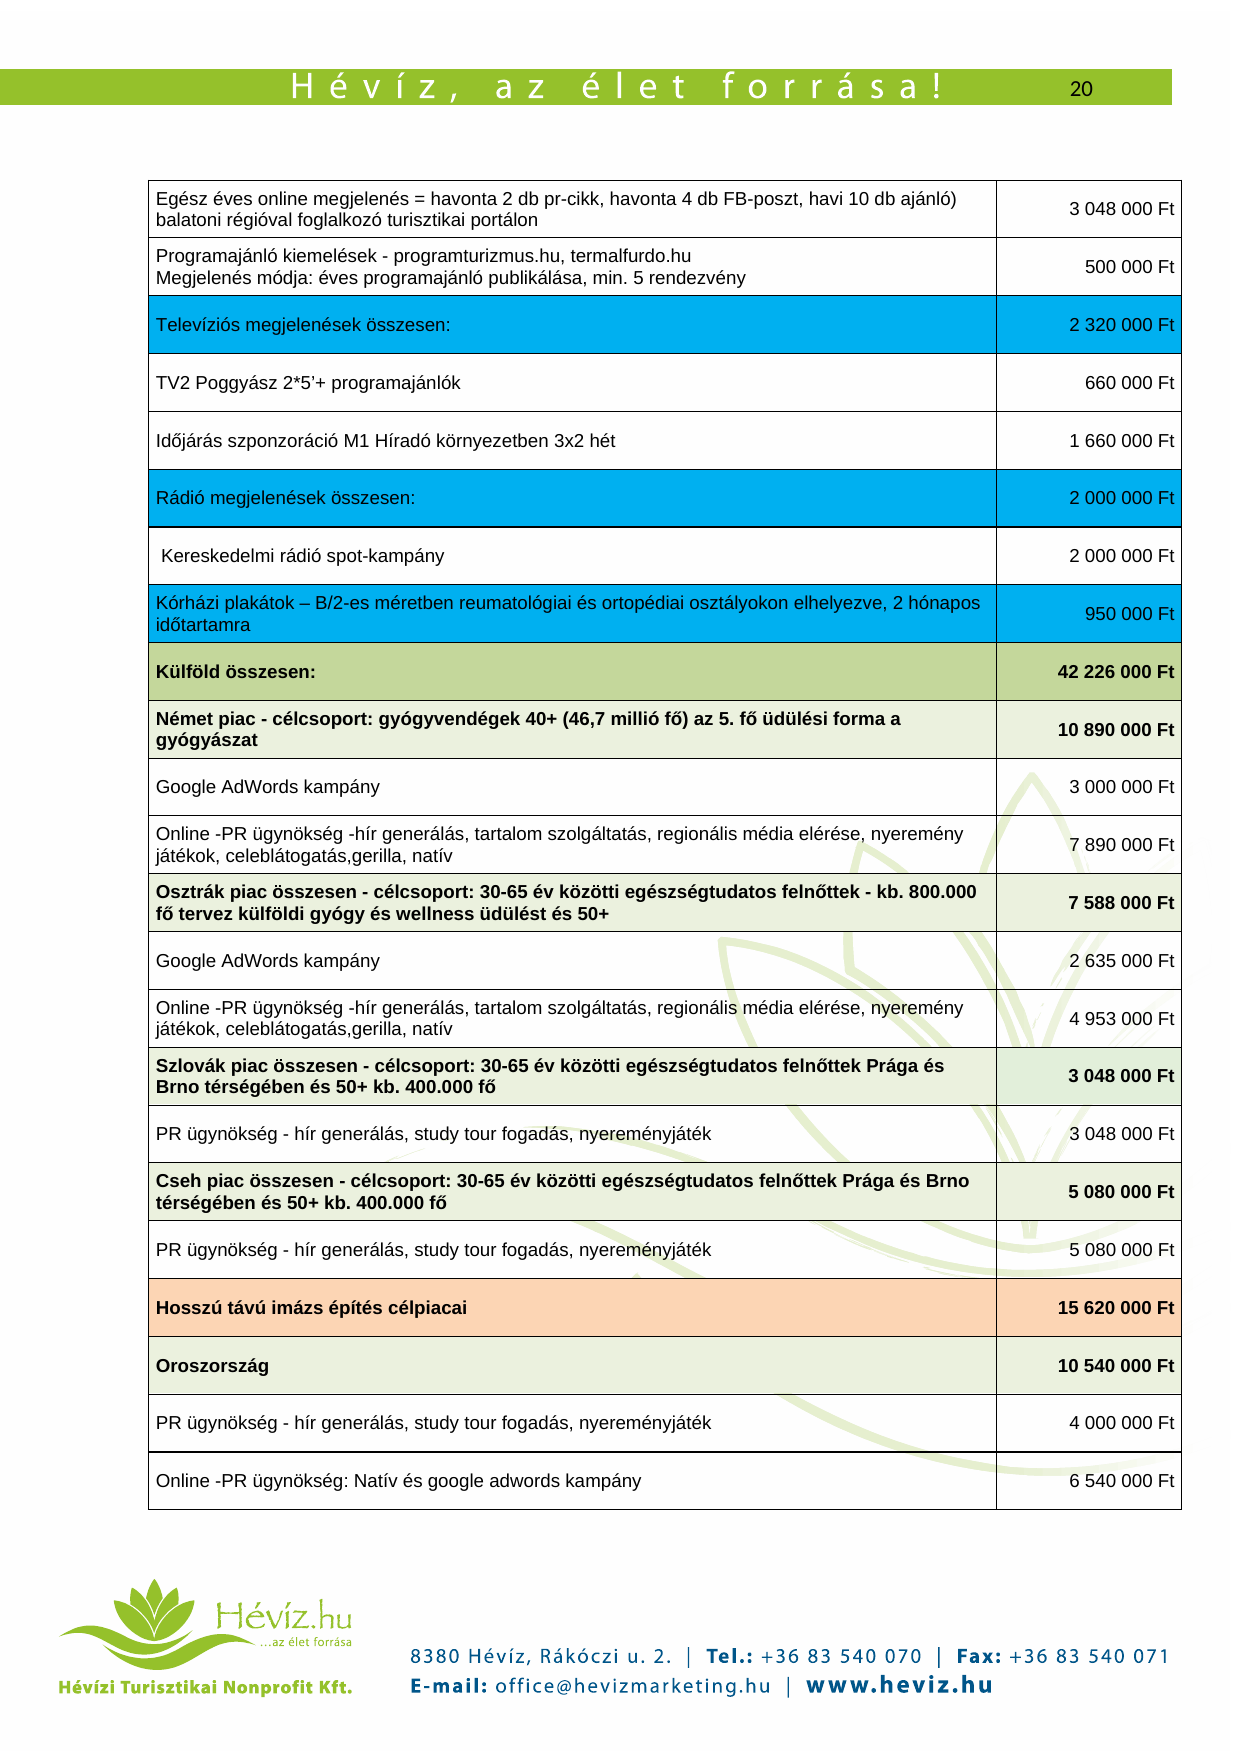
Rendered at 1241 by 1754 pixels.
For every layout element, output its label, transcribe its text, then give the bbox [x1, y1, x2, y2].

table_cell Google AdWords kampány [149, 932, 996, 989]
table_cell 950 000 Ft [997, 585, 1181, 642]
table_cell 2 635 000 Ft [997, 932, 1181, 989]
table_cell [149, 1453, 996, 1509]
table_cell TV2 Poggyász 2*5’+ programajánlók [149, 354, 996, 411]
table_cell Időjárás szponzoráció M1 Híradó környezetben 3x2 hét [149, 412, 996, 468]
table_cell Szlovák piac összesen - célcsoport: 30-65 év közötti egészségtudatos felnőttek Prága és Brno térségében és 50+ kb. 400.000 fő [149, 1048, 996, 1104]
table_cell PR ügynökség - hír generálás, study tour fogadás, nyereményjáték [149, 1106, 996, 1162]
table_cell 10 890 000 Ft [997, 701, 1181, 758]
table_cell Google AdWords kampány [149, 759, 996, 815]
table_cell Kórházi plakátok – B/2-es méretben reumatológiai és ortopédiai osztályokon elhelyezve, 2 hónapos időtartamra [149, 585, 996, 642]
table_cell Oroszország [149, 1337, 996, 1393]
table_cell Rádió megjelenések összesen: [149, 470, 996, 526]
table_cell 3 048 000 Ft [997, 181, 1181, 237]
table_cell Osztrák piac összesen - célcsoport: 30-65 év közötti egészségtudatos felnőttek - kb. 800.000 fő tervez külföldi gyógy és wellness üdülést és 50+ [149, 874, 996, 931]
table_cell 7 588 000 Ft [997, 874, 1181, 931]
table_cell 4 000 000 Ft [997, 1395, 1181, 1451]
table_cell 7 890 000 Ft [997, 816, 1181, 873]
table_cell 2 000 000 Ft [997, 470, 1181, 526]
table_cell Kereskedelmi rádió spot-kampány [149, 528, 996, 584]
table_cell 3 048 000 Ft [997, 1048, 1181, 1104]
table_cell Német piac - célcsoport: gyógyvendégek 40+ (46,7 millió fő) az 5. fő üdülési forma a gyógyászat [149, 701, 996, 758]
table_cell 5 080 000 Ft [997, 1163, 1181, 1220]
table_cell Külföld összesen: [149, 643, 996, 700]
table_cell 3 000 000 Ft [997, 759, 1181, 815]
table_cell 5 080 000 Ft [997, 1221, 1181, 1278]
table_cell 2 320 000 Ft [997, 296, 1181, 353]
table_cell 4 953 000 Ft [997, 990, 1181, 1047]
table_cell Online -PR ügynökség -hír generálás, tartalom szolgáltatás, regionális média elérése, nyeremény játékok, celeblátogatás,gerilla, natív [149, 816, 996, 873]
table_cell 1 660 000 Ft [997, 412, 1181, 468]
table_cell 10 540 000 Ft [997, 1337, 1181, 1393]
table_cell PR ügynökség - hír generálás, study tour fogadás, nyereményjáték [149, 1221, 996, 1278]
table_cell 42 226 000 Ft [997, 643, 1181, 700]
table_cell Online -PR ügynökség -hír generálás, tartalom szolgáltatás, regionális média elérése, nyeremény játékok, celeblátogatás,gerilla, natív [149, 990, 996, 1047]
table_cell Egész éves online megjelenés = havonta 2 db pr-cikk, havonta 4 db FB-poszt, havi 10 db ajánló) balatoni régióval foglalkozó turisztikai portálon [149, 181, 996, 237]
table_cell 15 620 000 Ft [997, 1279, 1181, 1336]
table_cell Cseh piac összesen - célcsoport: 30-65 év közötti egészségtudatos felnőttek Prága és Brno térségében és 50+ kb. 400.000 fő [149, 1163, 996, 1220]
table_cell PR ügynökség - hír generálás, study tour fogadás, nyereményjáték [149, 1395, 996, 1451]
table_cell 660 000 Ft [997, 354, 1181, 411]
table_cell 500 000 Ft [997, 238, 1181, 295]
table_cell 2 000 000 Ft [997, 528, 1181, 584]
table_cell Televíziós megjelenések összesen: [149, 296, 996, 353]
table_cell Programajánló kiemelések - programturizmus.hu, termalfurdo.hu Megjelenés módja: éves programajánló publikálása, min. 5 rendezvény [149, 238, 996, 295]
table_cell 6 540 000 Ft [997, 1453, 1181, 1509]
table_cell Hosszú távú imázs építés célpiacai [149, 1279, 996, 1336]
table_cell 3 048 000 Ft [997, 1106, 1181, 1162]
